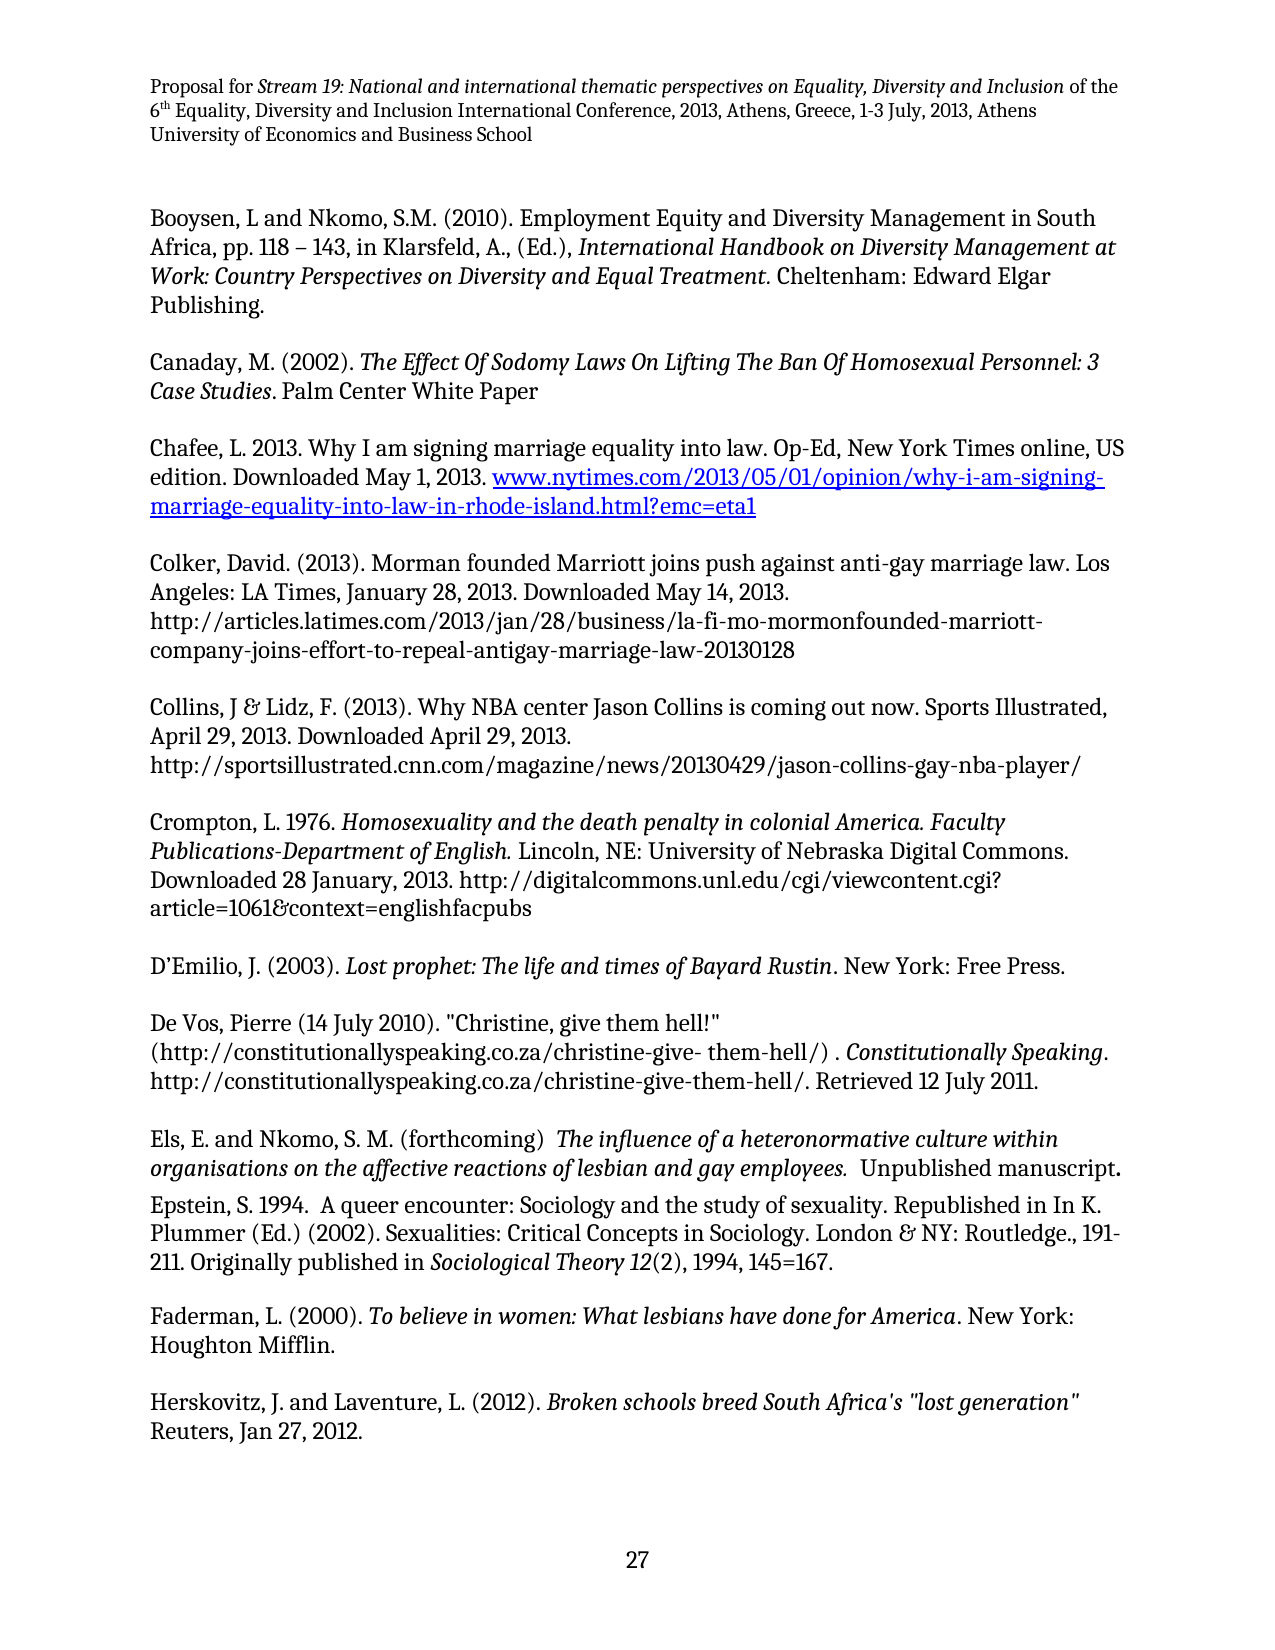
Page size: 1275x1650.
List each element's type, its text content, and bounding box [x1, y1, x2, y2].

text D’Emilio, J. (2003). Lost prophet: The life and times of Bayard Rustin. New York: Free Press. [150, 952, 1125, 981]
text http://sportsillustrated.cnn.com/magazine/news/20130429/jason-collins-gay-nba-player/ [150, 751, 1125, 779]
text Booysen, L and Nkomo, S.M. (2010). Employment Equity and Diversity Management in South Africa, pp. 118 – 143, in Klarsfeld, A., (Ed.), International Handbook on Diversity Management at Work: Country Perspectives on Diversity and Equal Treatment. Cheltenham: Edward Elgar Publishing. [150, 204, 1125, 319]
text Collins, J & Lidz, F. (2013). Why NBA center Jason Collins is coming out now. Sports Illustrated, April 29, 2013. Downloaded April 29, 2013. [150, 693, 1125, 751]
text Els, E. and Nkomo, S. M. (forthcoming) The influence of a heteronormative culture within organisations on the affective reactions of lesbian and gay employees. Unpublished manuscript. [150, 1125, 1125, 1182]
text Canaday, M. (2002). The Effect Of Sodomy Laws On Lifting The Ban Of Homosexual Personnel: 3 Case Studies. Palm Center White Paper [150, 348, 1125, 406]
text http://articles.latimes.com/2013/jan/28/business/la-fi-mo-mormonfounded-marriott-company-joins-effort-to-repeal-antigay-marriage-law-20130128 [150, 607, 1125, 664]
text Crompton, L. 1976. Homosexuality and the death penalty in colonial America. Faculty Publications-Department of English. Lincoln, NE: University of Nebraska Digital Commons. Downloaded 28 January, 2013. http://digitalcommons.unl.edu/cgi/viewcontent.cgi?article=1061&context=englishfacpubs [150, 808, 1125, 923]
text Chafee, L. 2013. Why I am signing marriage equality into law. Op-Ed, New York Times online, US edition. Downloaded May 1, 2013. www.nytimes.com/2013/05/01/opinion/why-i-am-signing-marriage-equality-into-law-in-rhode-island.html?emc=eta1 [150, 434, 1125, 521]
text Herskovitz, J. and Laventure, L. (2012). Broken schools breed South Africa's "lost generation" Reuters, Jan 27, 2012. [150, 1388, 1125, 1446]
text De Vos, Pierre (14 July 2010). "Christine, give them hell!" (http://constitutionallyspeaking.co.za/christine-give- them-hell/) . Constitutionally Speaking. http://constitutionallyspeaking.co.za/christine-give-them-hell/. Retrieved 12 July 2011. [150, 1009, 1125, 1096]
text Faderman, L. (2000). To believe in women: What lesbians have done for America. New York: Houghton Mifflin. [150, 1302, 1125, 1359]
text Colker, David. (2013). Morman founded Marriott joins push against anti-gay marriage law. Los Angeles: LA Times, January 28, 2013. Downloaded May 14, 2013. [150, 549, 1125, 607]
text Epstein, S. 1994. A queer encounter: Sociology and the study of sexuality. Republished in In K. Plummer (Ed.) (2002). Sexualities: Critical Concepts in Sociology. London & NY: Routledge., 191-211. Originally published in Sociological Theory 12(2), 1994, 145=167. [150, 1191, 1125, 1277]
